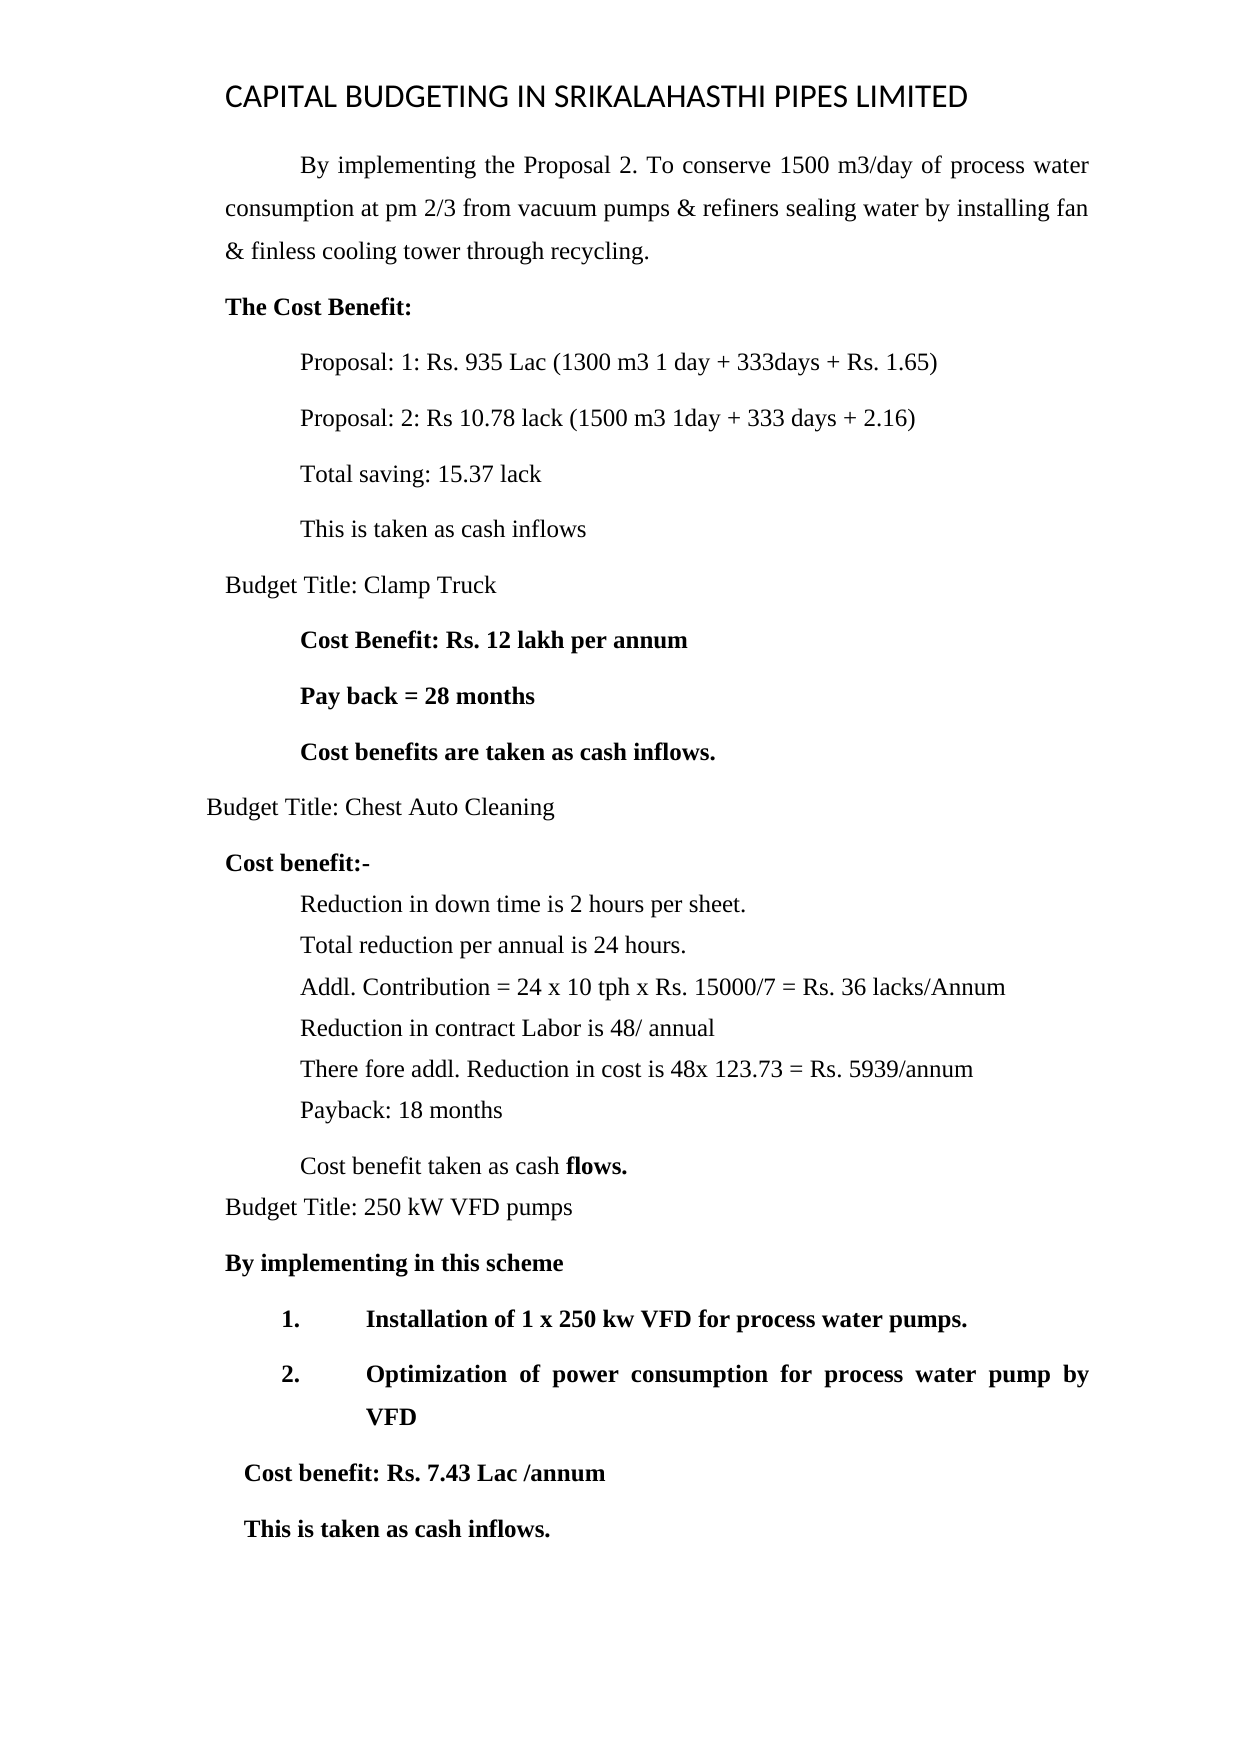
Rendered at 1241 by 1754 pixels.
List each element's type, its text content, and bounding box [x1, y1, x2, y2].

text Payback: 18 months [300, 1096, 1090, 1124]
text Budget Title: Chest Auto Cleaning [206, 792, 1090, 821]
text Cost benefit taken as cash flows. [300, 1151, 1090, 1180]
text Cost benefits are taken as cash inflows. [300, 737, 1090, 766]
text Pay back = 28 months [300, 681, 1090, 710]
text Addl. Contribution = 24 x 10 tph x Rs. 15000/7 = Rs. 36 lacks/Annum [300, 972, 1090, 1001]
text The Cost Benefit: [225, 292, 1090, 321]
text This is taken as cash inflows [300, 514, 1090, 543]
text Budget Title: Clamp Truck [225, 570, 1090, 599]
text Cost benefit: Rs. 7.43 Lac /annum [244, 1458, 1090, 1487]
text Total reduction per annual is 24 hours. [300, 931, 1090, 959]
text Budget Title: 250 kW VFD pumps [225, 1192, 1090, 1221]
text Cost benefit:- [225, 848, 1090, 877]
text Cost Benefit: Rs. 12 lakh per annum [300, 626, 1090, 654]
list Installation of 1 x 250 kw VFD for process water pumps. [281, 1304, 1090, 1332]
text Reduction in down time is 2 hours per sheet. [300, 889, 1090, 918]
text Proposal: 1: Rs. 935 Lac (1300 m3 1 day + 333days + Rs. 1.65) [300, 347, 1090, 376]
text This is taken as cash inflows. [244, 1514, 1090, 1542]
text Reduction in contract Labor is 48/ annual [300, 1013, 1090, 1042]
text By implementing in this scheme [225, 1248, 1090, 1277]
text Proposal: 2: Rs 10.78 lack (1500 m3 1day + 333 days + 2.16) [300, 403, 1090, 432]
list Optimization of power consumption for process water pump by VFD [281, 1359, 1090, 1431]
text By implementing the Proposal 2. To conserve 1500 m3/day of process water consumption at pm 2/3 from vacuum pumps & refiners sealing water by installing fan & finless cooling tower through recycling. [225, 150, 1090, 265]
text There fore addl. Reduction in cost is 48x 123.73 = Rs. 5939/annum [300, 1054, 1090, 1083]
text Total saving: 15.37 lack [300, 459, 1090, 487]
